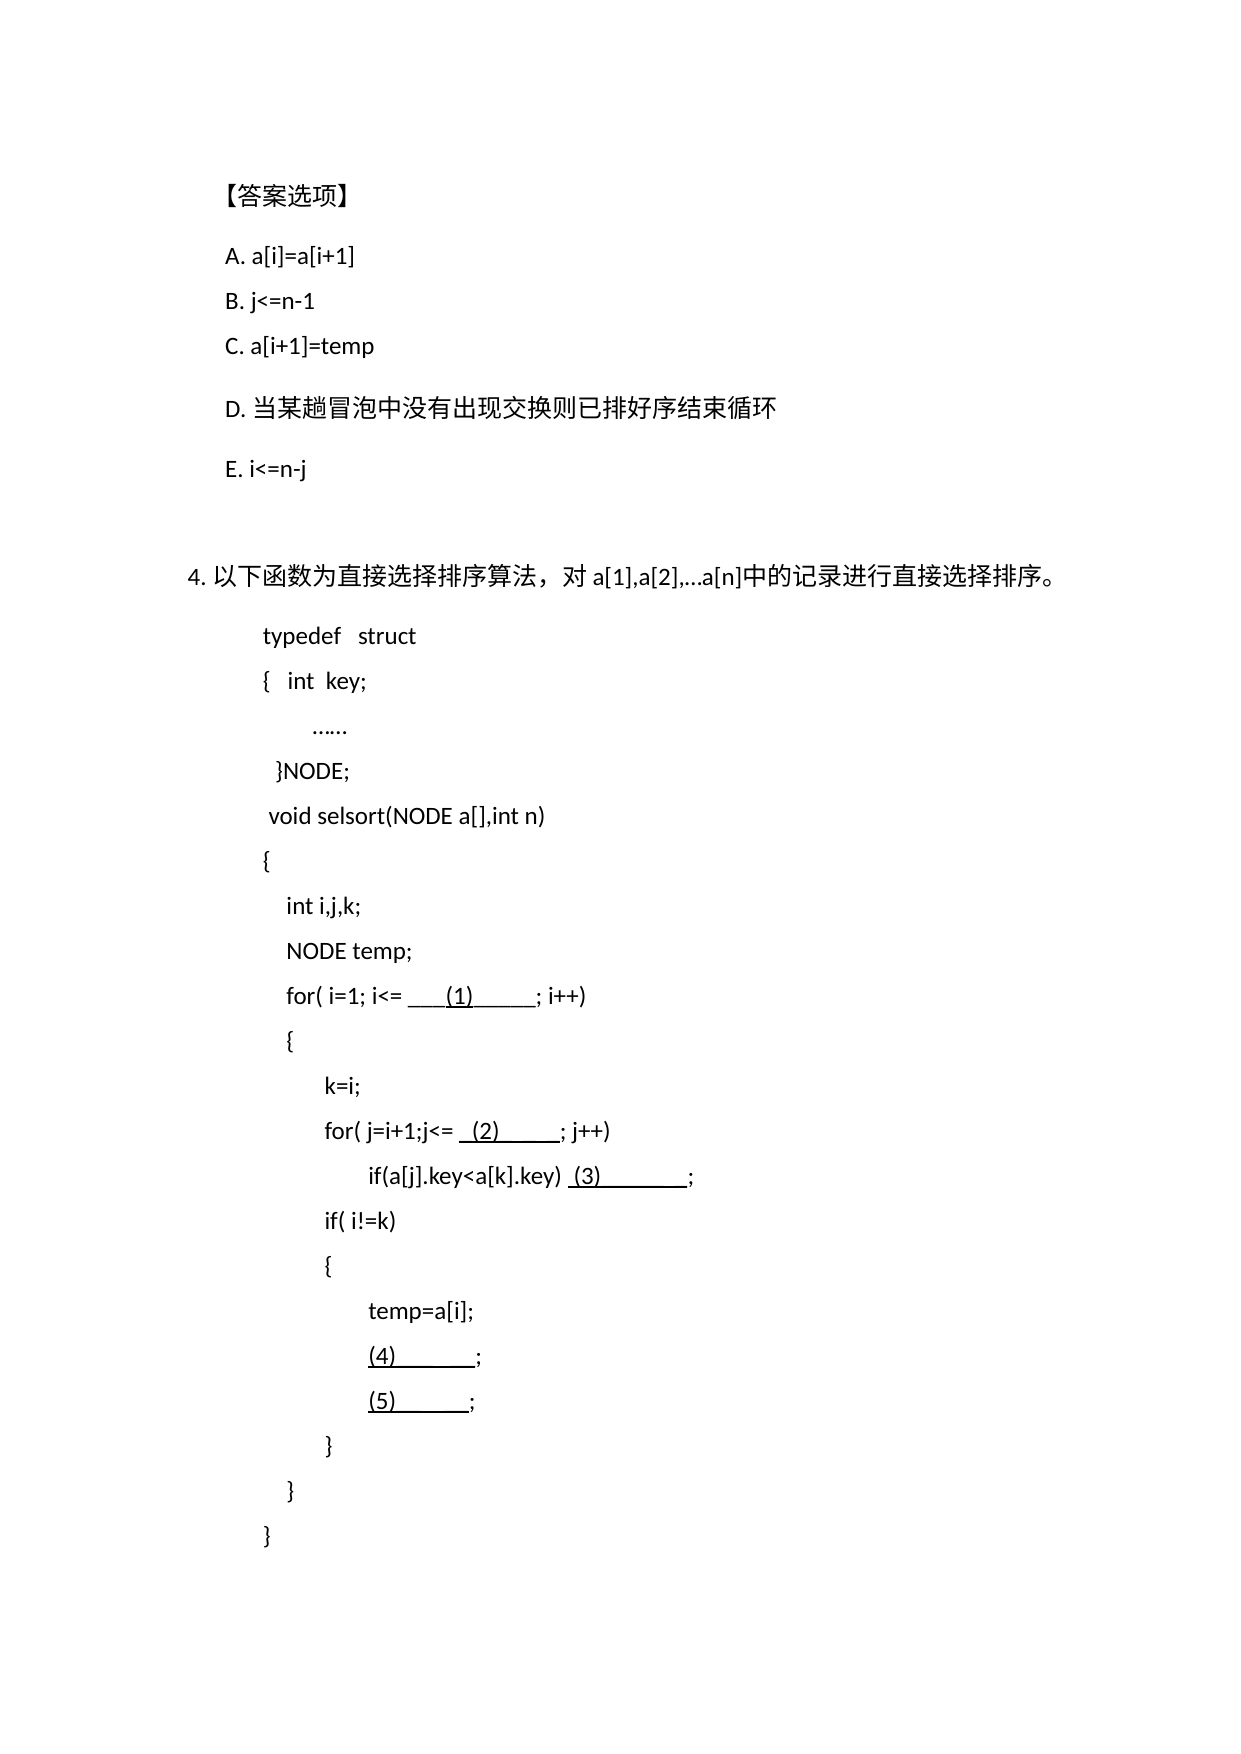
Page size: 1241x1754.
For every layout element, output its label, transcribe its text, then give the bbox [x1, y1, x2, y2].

text if( i!=k) [263, 1204, 1053, 1237]
text D. 当某趟冒泡中没有出现交换则已排好序结束循环 [225, 374, 1053, 439]
text for( j=i+1;j<= _(2)_ _ _; j++) [263, 1114, 1053, 1147]
text A. a[i]=a[i+1] [225, 239, 1053, 272]
text typedef struct [263, 619, 1053, 652]
text { int key; [263, 664, 1053, 697]
text } [263, 1429, 1053, 1462]
text { [263, 844, 1053, 877]
text 【答案选项】 [187, 162, 1053, 227]
text } [263, 1474, 1053, 1507]
text } [263, 1519, 1053, 1552]
text (5)__ __; [263, 1384, 1053, 1417]
text }NODE; [187, 754, 1053, 787]
text E. i<=n-j [225, 452, 1053, 484]
text temp=a[i]; [263, 1294, 1053, 1327]
text B. j<=n-1 [225, 284, 1053, 317]
text if(a[j].key<a[k].key) (3)_____ _; [263, 1159, 1053, 1192]
text for( i=1; i<= ___(1)_____; i++) [263, 979, 1053, 1012]
text k=i; [263, 1069, 1053, 1102]
text void selsort(NODE a[],int n) [263, 799, 1053, 832]
text { [263, 1024, 1053, 1057]
text C. a[i+1]=temp [225, 329, 1053, 362]
text NODE temp; [263, 934, 1053, 967]
text int i,j,k; [263, 889, 1053, 922]
text { [263, 1249, 1053, 1282]
text 4. 以下函数为直接选择排序算法，对a[1],a[2],…a[n]中的记录进行直接选择排序。 [187, 542, 1053, 607]
text …… [262, 709, 1053, 742]
text (4)___ __; [263, 1339, 1053, 1372]
